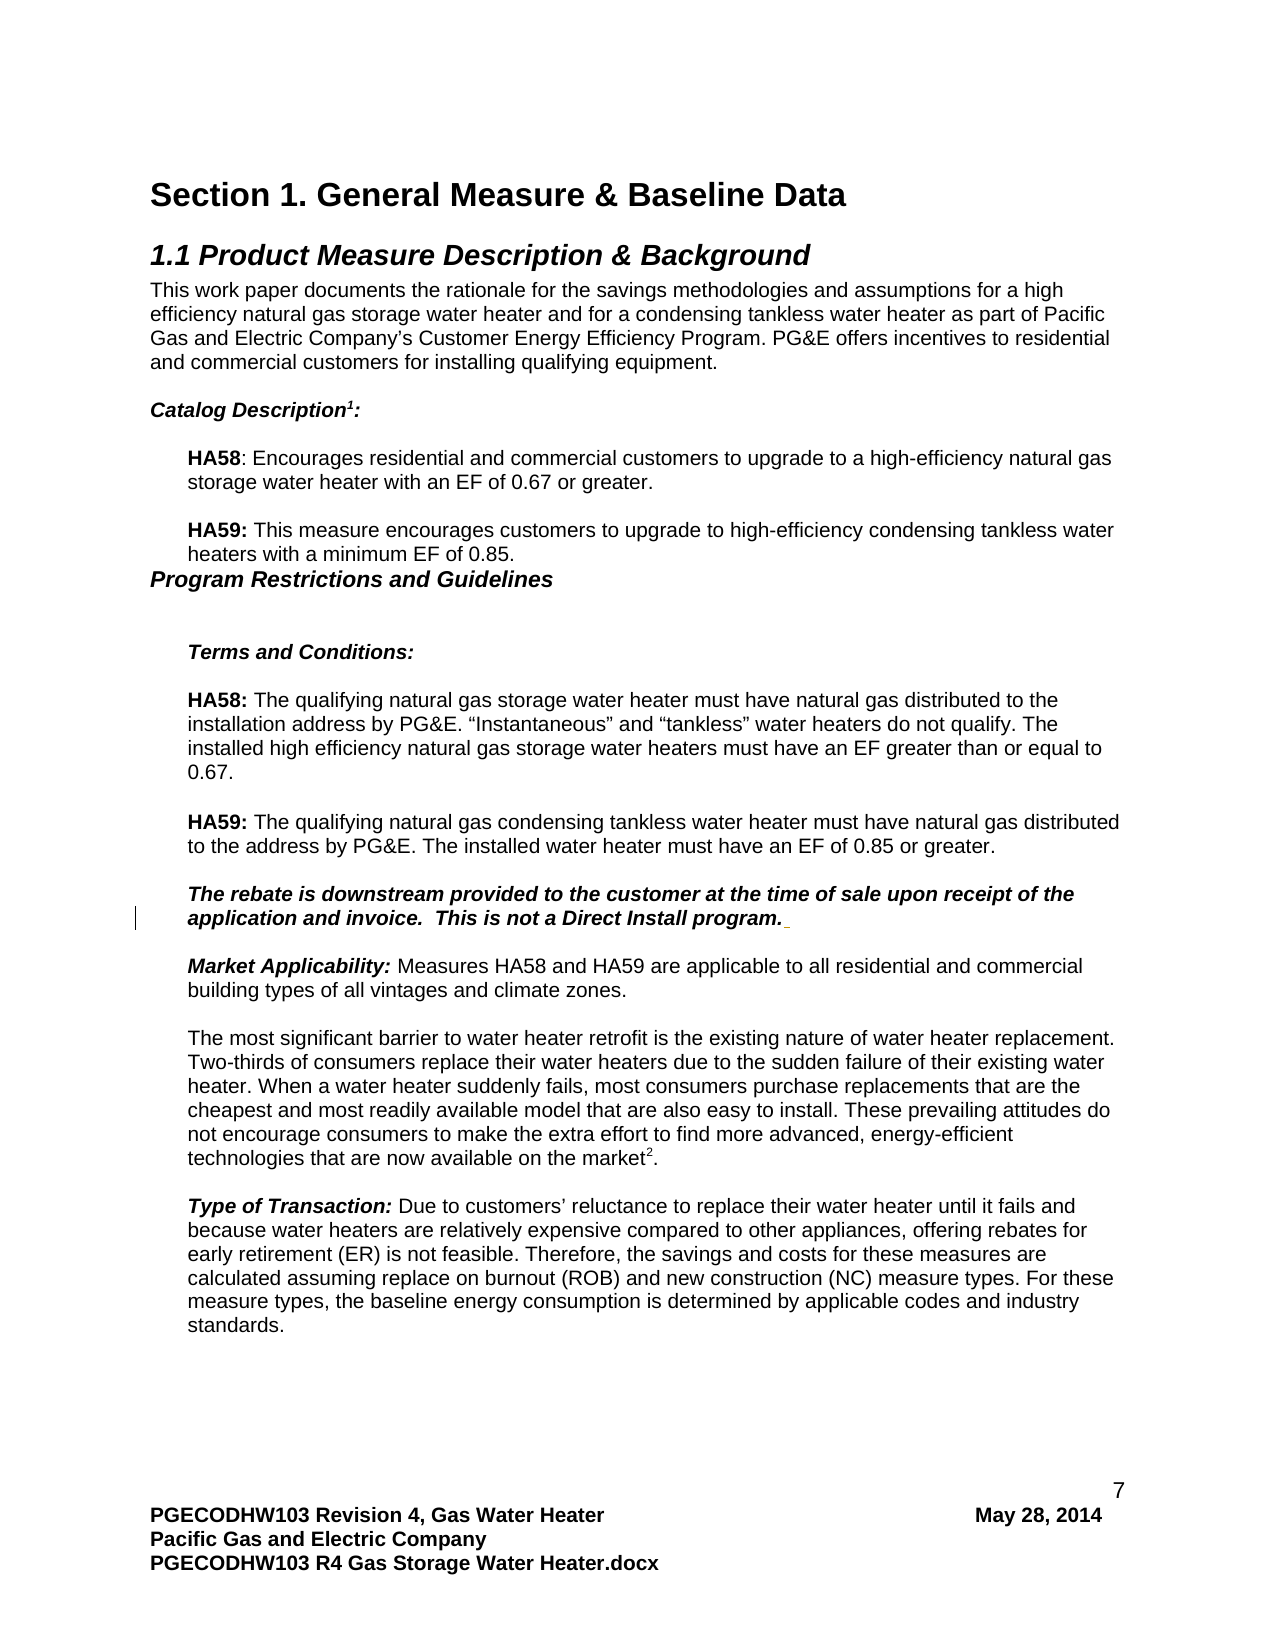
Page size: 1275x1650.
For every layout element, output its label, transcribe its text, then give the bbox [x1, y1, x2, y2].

text Type of Transaction: Due to customers’ reluctance to replace their water heater until it fails and because water heaters are relatively expensive compared to other appliances, offering rebates for early retirement (ER) is not feasible. Therefore, the savings and costs for these measures are calculated assuming replace on burnout (ROB) and new construction (NC) measure types. For these measure types, the baseline energy consumption is determined by applicable codes and industry standards. [187, 1193, 1125, 1337]
subtitle Section 1. General Measure & Baseline Data [150, 175, 1125, 213]
text Catalog Description: [150, 398, 1125, 422]
text HA58: Encourages residential and commercial customers to upgrade to a high-efficiency natural gas storage water heater with an EF of 0.67 or greater. [187, 446, 1125, 494]
subtitle 1.1 Product Measure Description & Background [150, 238, 1125, 272]
text HA59: This measure encourages customers to upgrade to high-efficiency condensing tankless water heaters with a minimum EF of 0.85. [187, 518, 1125, 566]
text The rebate is downstream provided to the customer at the time of sale upon receipt of the application and invoice. This is not a Direct Install program. [187, 882, 1125, 930]
text Terms and Conditions: [187, 640, 1125, 664]
text HA59: The qualifying natural gas condensing tankless water heater must have natural gas distributed to the address by PG&E. The installed water heater must have an EF of 0.85 or greater. [187, 810, 1125, 858]
text HA58: The qualifying natural gas storage water heater must have natural gas distributed to the installation address by PG&E. “Instantaneous” and “tankless” water heaters do not qualify. The installed high efficiency natural gas storage water heaters must have an EF greater than or equal to 0.67. [187, 688, 1125, 784]
text This work paper documents the rationale for the savings methodologies and assumptions for a high efficiency natural gas storage water heater and for a condensing tankless water heater as part of Pacific Gas and Electric Company’s Customer Energy Efficiency Program. PG&E offers incentives to residential and commercial customers for installing qualifying equipment. [150, 278, 1125, 374]
text Market Applicability: Measures HA58 and HA59 are applicable to all residential and commercial building types of all vintages and climate zones. [187, 954, 1125, 1002]
text The most significant barrier to water heater retrofit is the existing nature of water heater replacement. Two-thirds of consumers replace their water heaters due to the sudden failure of their existing water heater. When a water heater suddenly fails, most consumers purchase replacements that are the cheapest and most readily available model that are also easy to install. These prevailing attitudes do not encourage consumers to make the extra effort to find more advanced, energy-efficient technologies that are now available on the market. [187, 1026, 1125, 1169]
text Program Restrictions and Guidelines [150, 566, 1125, 592]
